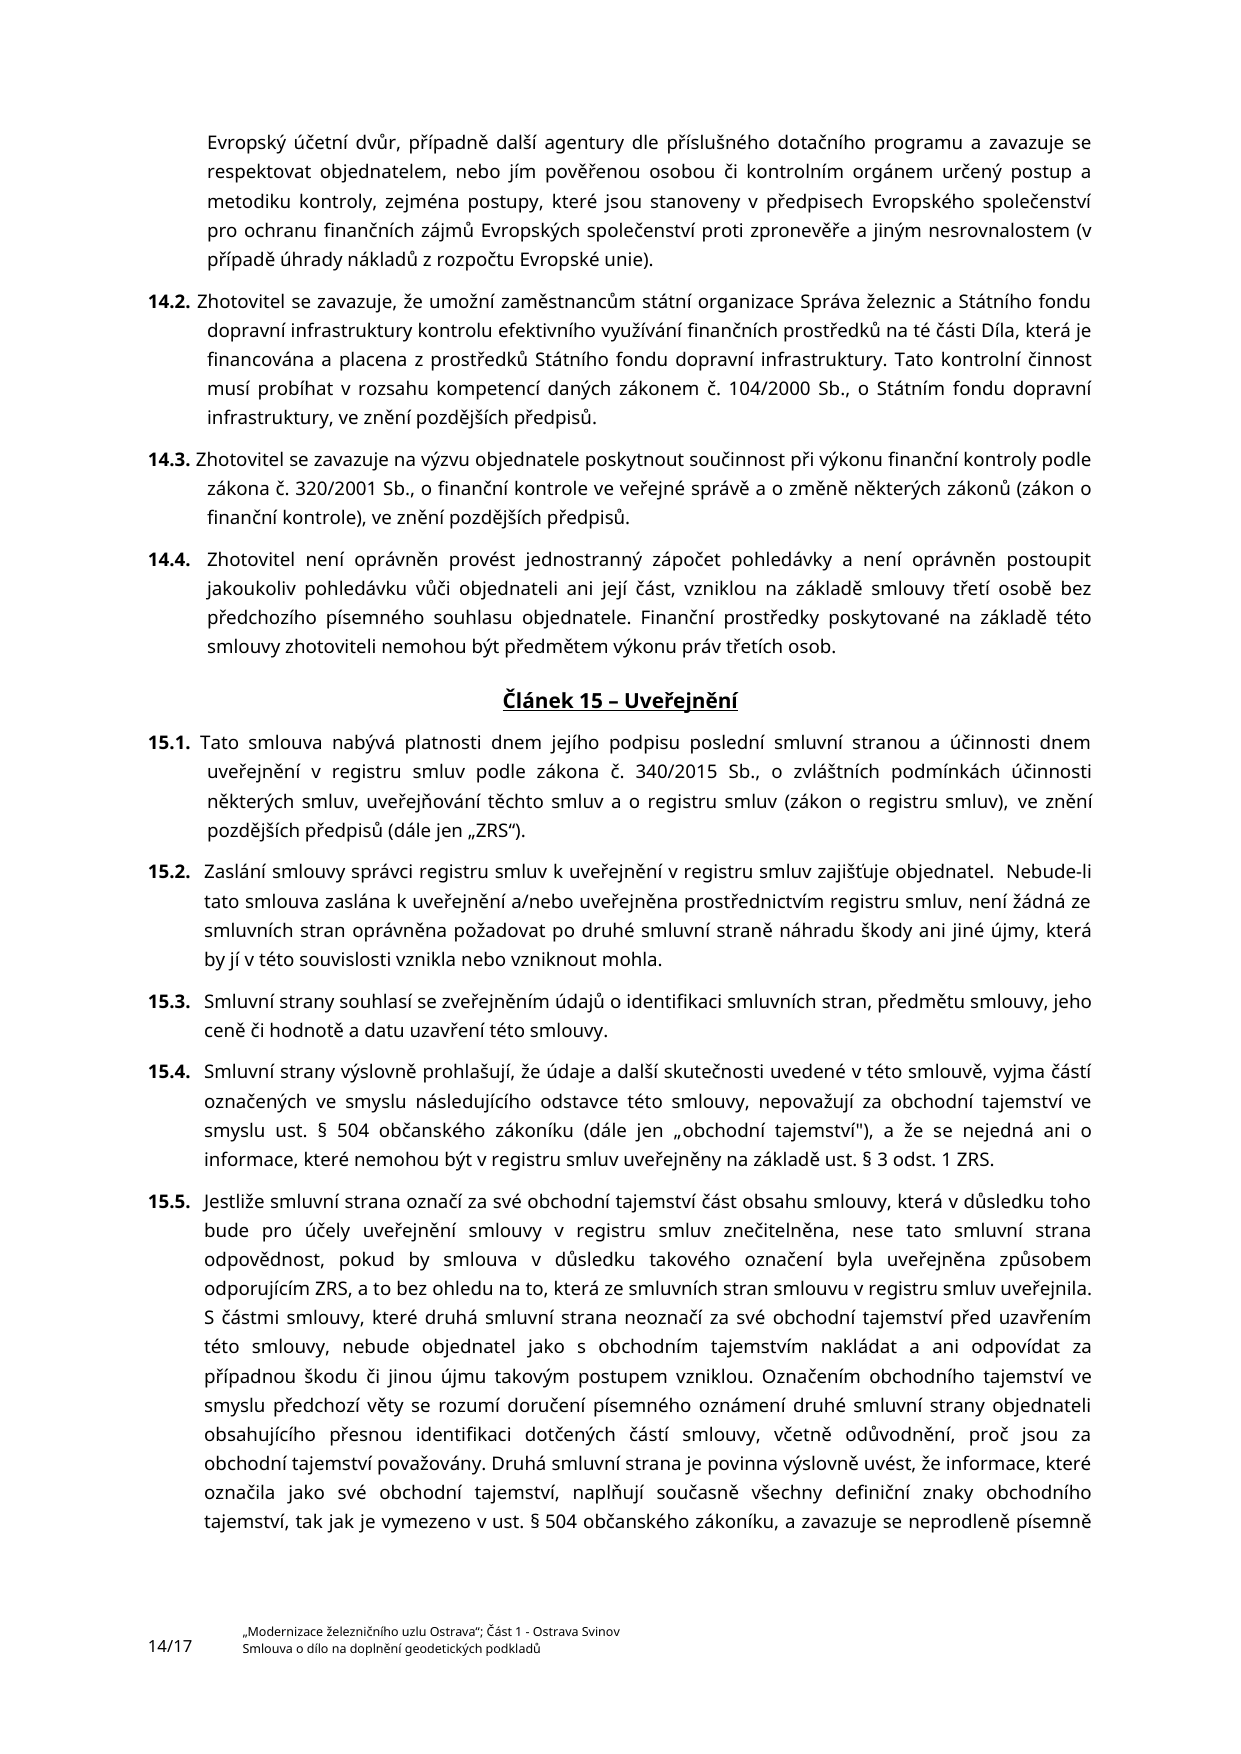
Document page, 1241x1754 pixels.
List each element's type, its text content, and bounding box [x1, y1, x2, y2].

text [148, 126, 1092, 272]
text 14.3. Zhotovitel se zavazuje na výzvu objednatele poskytnout součinnost při výkonu finanční kontroly podle zákona č. 320/2001 Sb., o finanční kontrole ve veřejné správě a o změně některých zákonů (zákon o finanční kontrole), ve znění pozdějších předpisů. [148, 443, 1092, 531]
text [148, 1185, 1092, 1535]
text 15.2. Zaslání smlouvy správci registru smluv k uveřejnění v registru smluv zajišťuje objednatel. Nebude-li tato smlouva zaslána k uveřejnění a/nebo uveřejněna prostřednictvím registru smluv, není žádná ze smluvních stran oprávněna požadovat po druhé smluvní straně náhradu škody ani jiné újmy, která by jí v této souvislosti vznikla nebo vzniknout mohla. [148, 856, 1092, 972]
text 15.4. Smluvní strany výslovně prohlašují, že údaje a další skutečnosti uvedené v této smlouvě, vyjma částí označených ve smyslu následujícího odstavce této smlouvy, nepovažují za obchodní tajemství ve smyslu ust. § 504 občanského zákoníku (dále jen „obchodní tajemství"), a že se nejedná ani o informace, které nemohou být v registru smluv uveřejněny na základě ust. § 3 odst. 1 ZRS. [148, 1056, 1092, 1172]
subtitle Článek 15 – Uveřejnění [148, 685, 1092, 714]
text 15.3. Smluvní strany souhlasí se zveřejněním údajů o identifikaci smluvních stran, předmětu smlouvy, jeho ceně či hodnotě a datu uzavření této smlouvy. [148, 985, 1092, 1043]
text 15.1. Tato smlouva nabývá platnosti dnem jejího podpisu poslední smluvní stranou a účinnosti dnem uveřejnění v registru smluv podle zákona č. 340/2015 Sb., o zvláštních podmínkách účinnosti některých smluv, uveřejňování těchto smluv a o registru smluv (zákon o registru smluv), ve znění pozdějších předpisů (dále jen „ZRS“). [148, 726, 1092, 843]
text 14.2. Zhotovitel se zavazuje, že umožní zaměstnancům státní organizace Správa železnic a Státního fondu dopravní infrastruktury kontrolu efektivního využívání finančních prostředků na té části Díla, která je financována a placena z prostředků Státního fondu dopravní infrastruktury. Tato kontrolní činnost musí probíhat v rozsahu kompetencí daných zákonem č. 104/2000 Sb., o Státním fondu dopravní infrastruktury, ve znění pozdějších předpisů. [148, 285, 1092, 431]
text 14.4. Zhotovitel není oprávněn provést jednostranný zápočet pohledávky a není oprávněn postoupit jakoukoliv pohledávku vůči objednateli ani její část, vzniklou na základě smlouvy třetí osobě bez předchozího písemného souhlasu objednatele. Finanční prostředky poskytované na základě této smlouvy zhotoviteli nemohou být předmětem výkonu práv třetích osob. [148, 543, 1092, 660]
